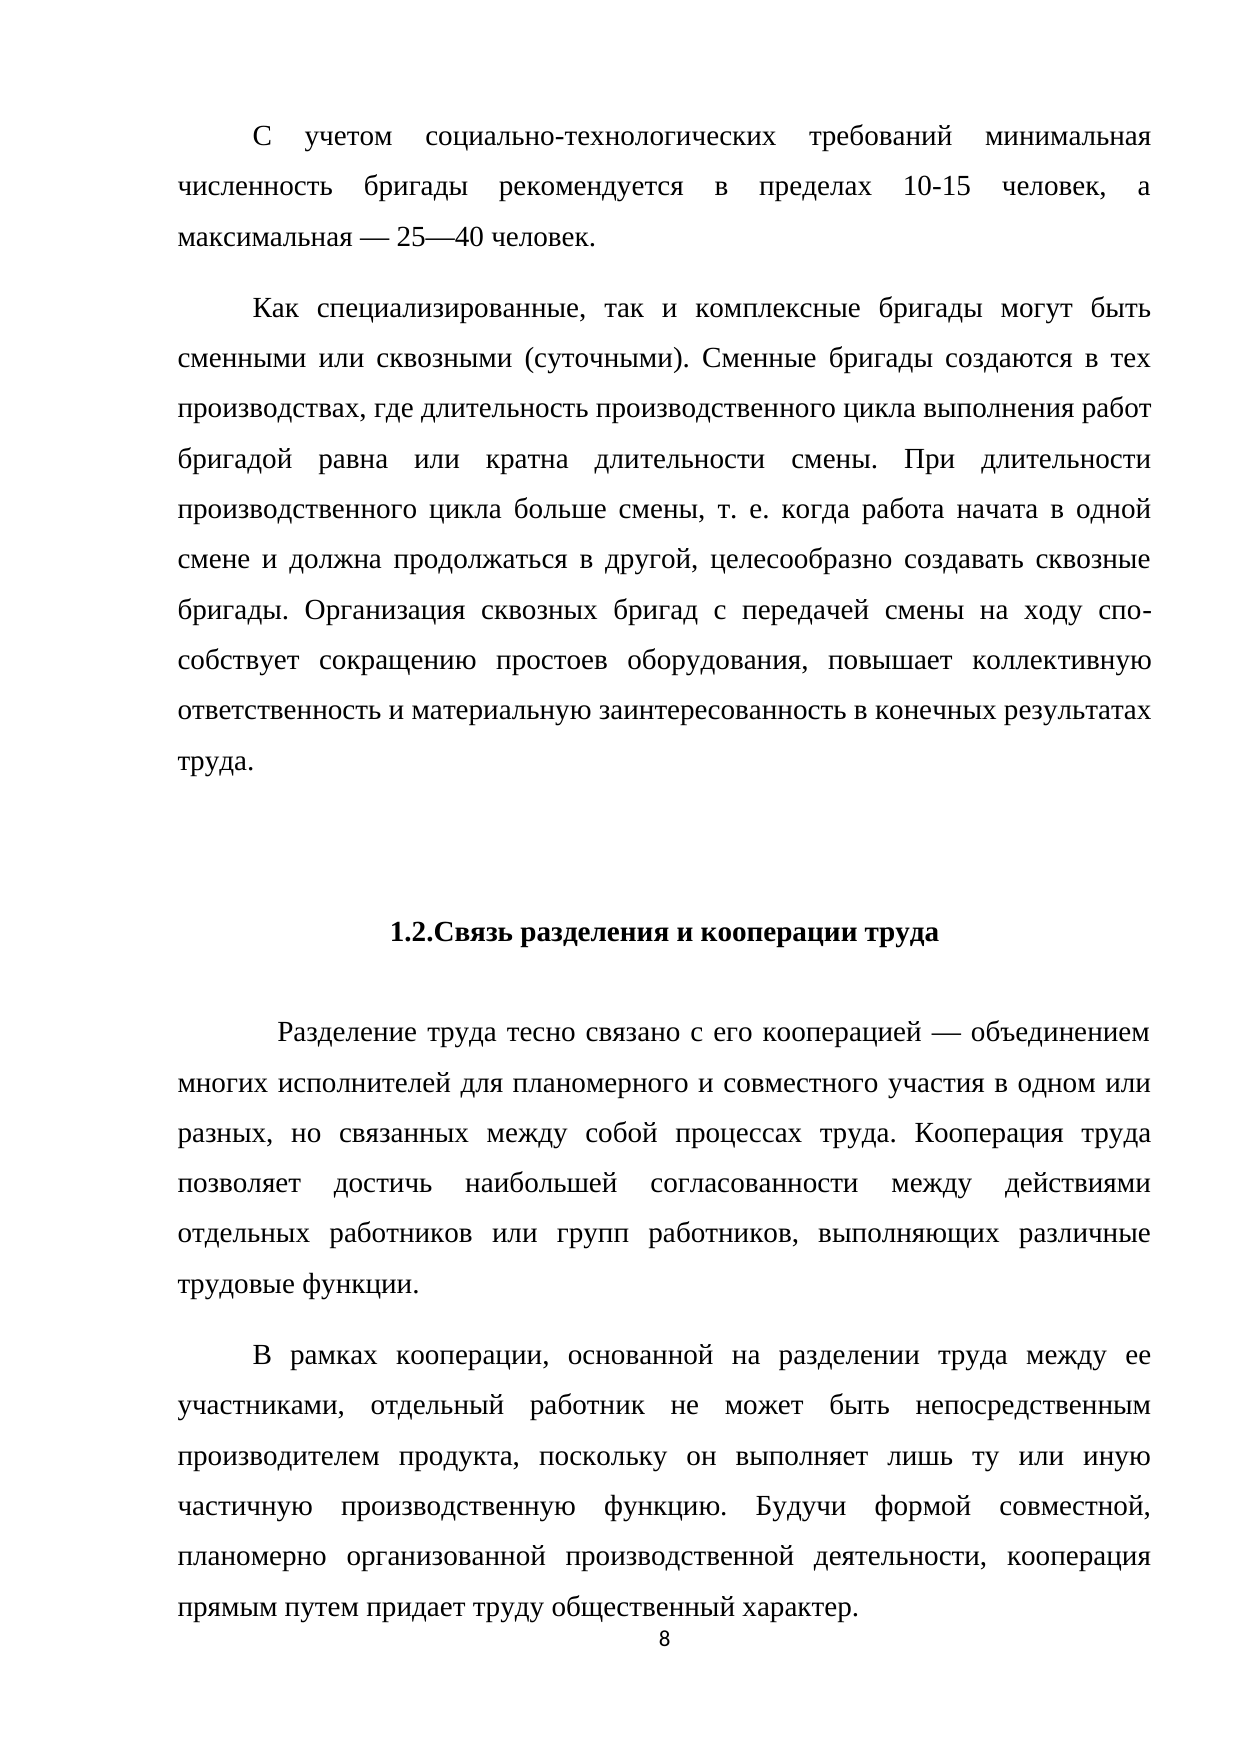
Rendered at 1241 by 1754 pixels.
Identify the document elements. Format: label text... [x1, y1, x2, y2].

text С учетом социально-технологических требований минимальная численность бригады рекомендуется в пределах 10-15 человек, а максимальная — 25—40 человек. [177, 118, 1152, 252]
text 1.2.Связь разделения и кооперации труда [177, 914, 1152, 947]
text В рамках кооперации, основанной на разделении труда между ее участниками, отдельный работник не может быть непосредственным производителем продукта, поскольку он выполняет лишь ту или иную частичную производственную функцию. Будучи формой совместной, планомерно организованной производственной деятельности, кооперация прямым путем придает труду общественный характер. [177, 1337, 1152, 1622]
text Разделение труда тесно связано с его кооперацией — объединением многих исполнителей для планомерного и совместного участия в одном или разных, но связанных между собой процессах труда. Кооперация труда позволяет достичь наибольшей согласованности между действиями отдельных работников или групп работников, выполняющих различные трудовые функции. [177, 1014, 1152, 1299]
text Как специализированные, так и комплексные бригады могут быть сменными или сквозными (суточными). Сменные бригады создаются в тех производствах, где длительность производственного цикла выполнения работ бригадой равна или кратна длительности смены. При длительности производственного цикла больше смены, т. е. когда работа начата в одной смене и должна продолжаться в другой, целесообразно создавать сквозные бригады. Организация сквозных бригад с передачей смены на ходу способствует сокращению простоев оборудования, повышает коллективную ответственность и материальную заинтересованность в конечных результатах труда. [177, 290, 1152, 776]
